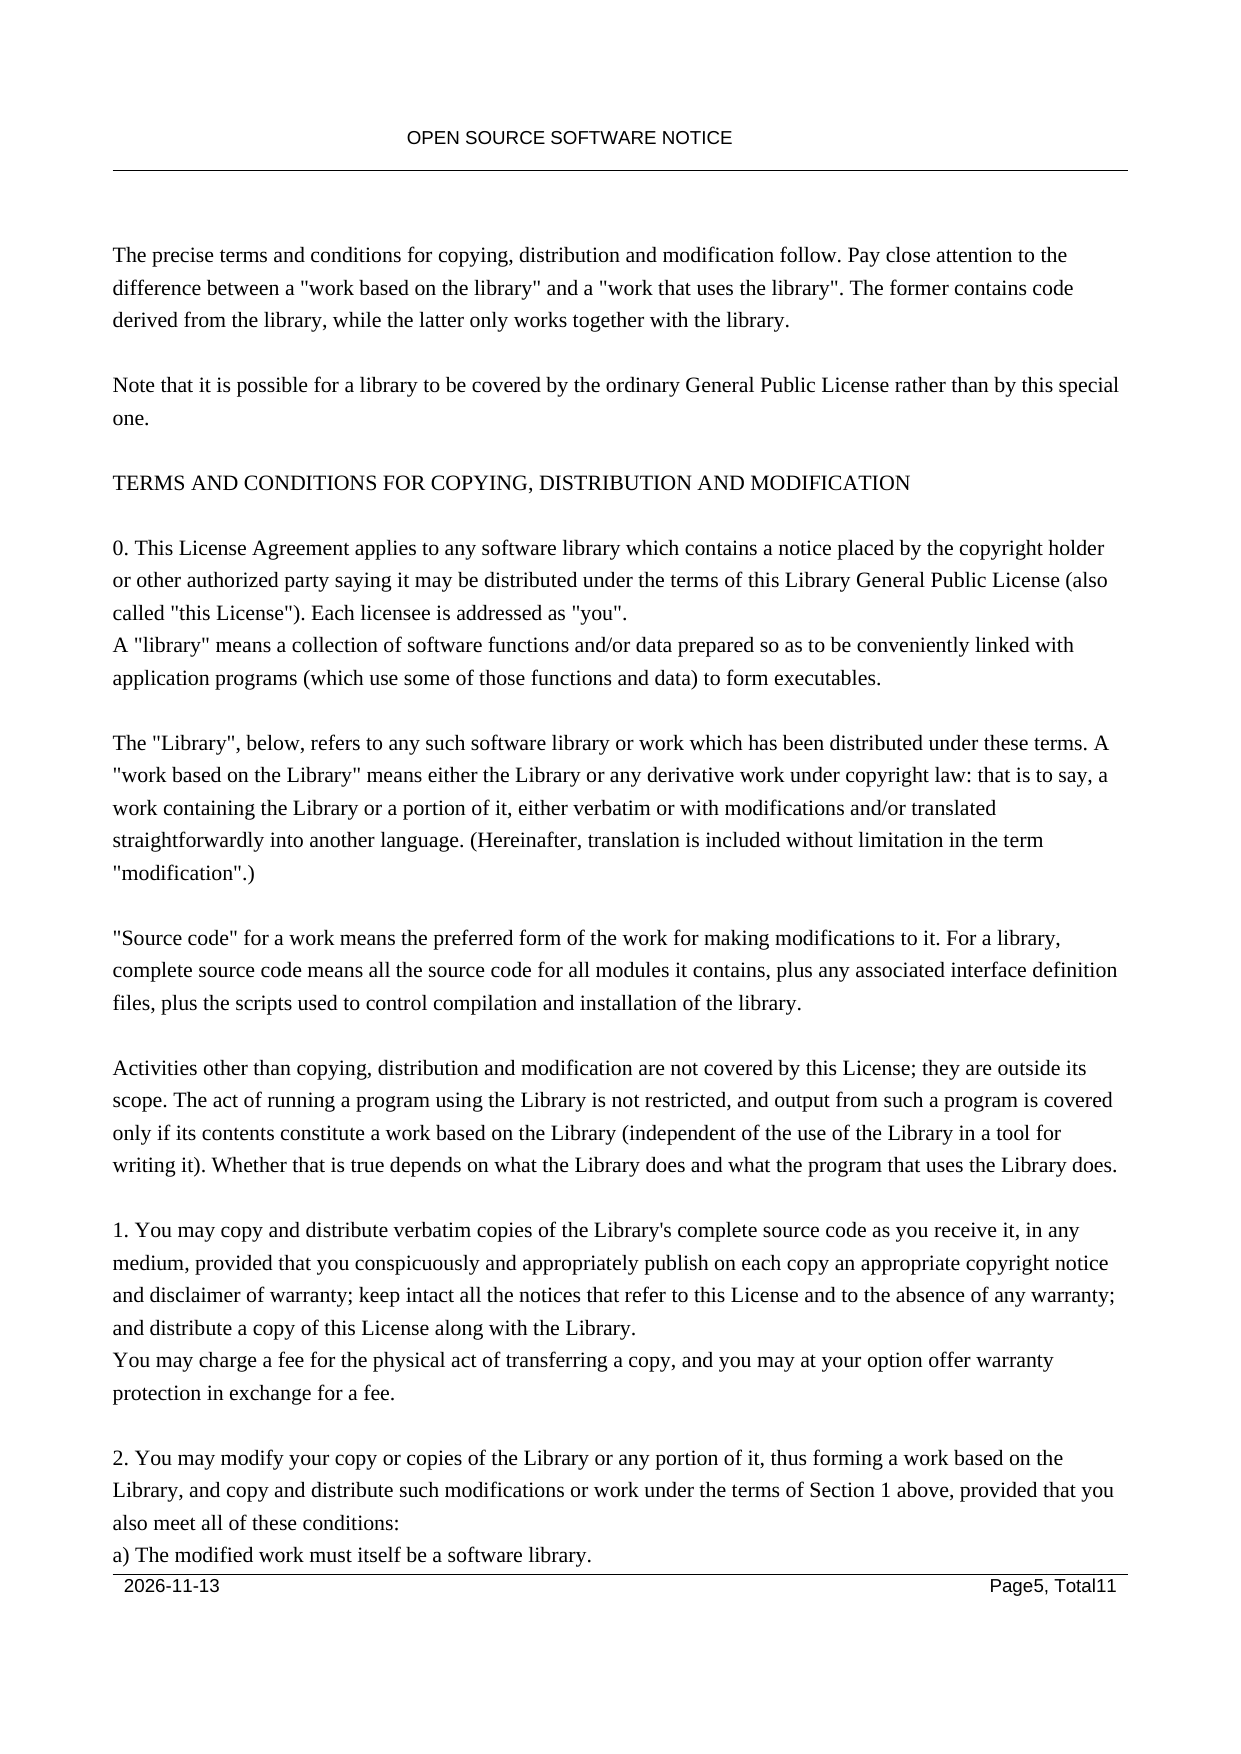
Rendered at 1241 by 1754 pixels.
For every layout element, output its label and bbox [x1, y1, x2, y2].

text [112, 206, 1128, 1571]
